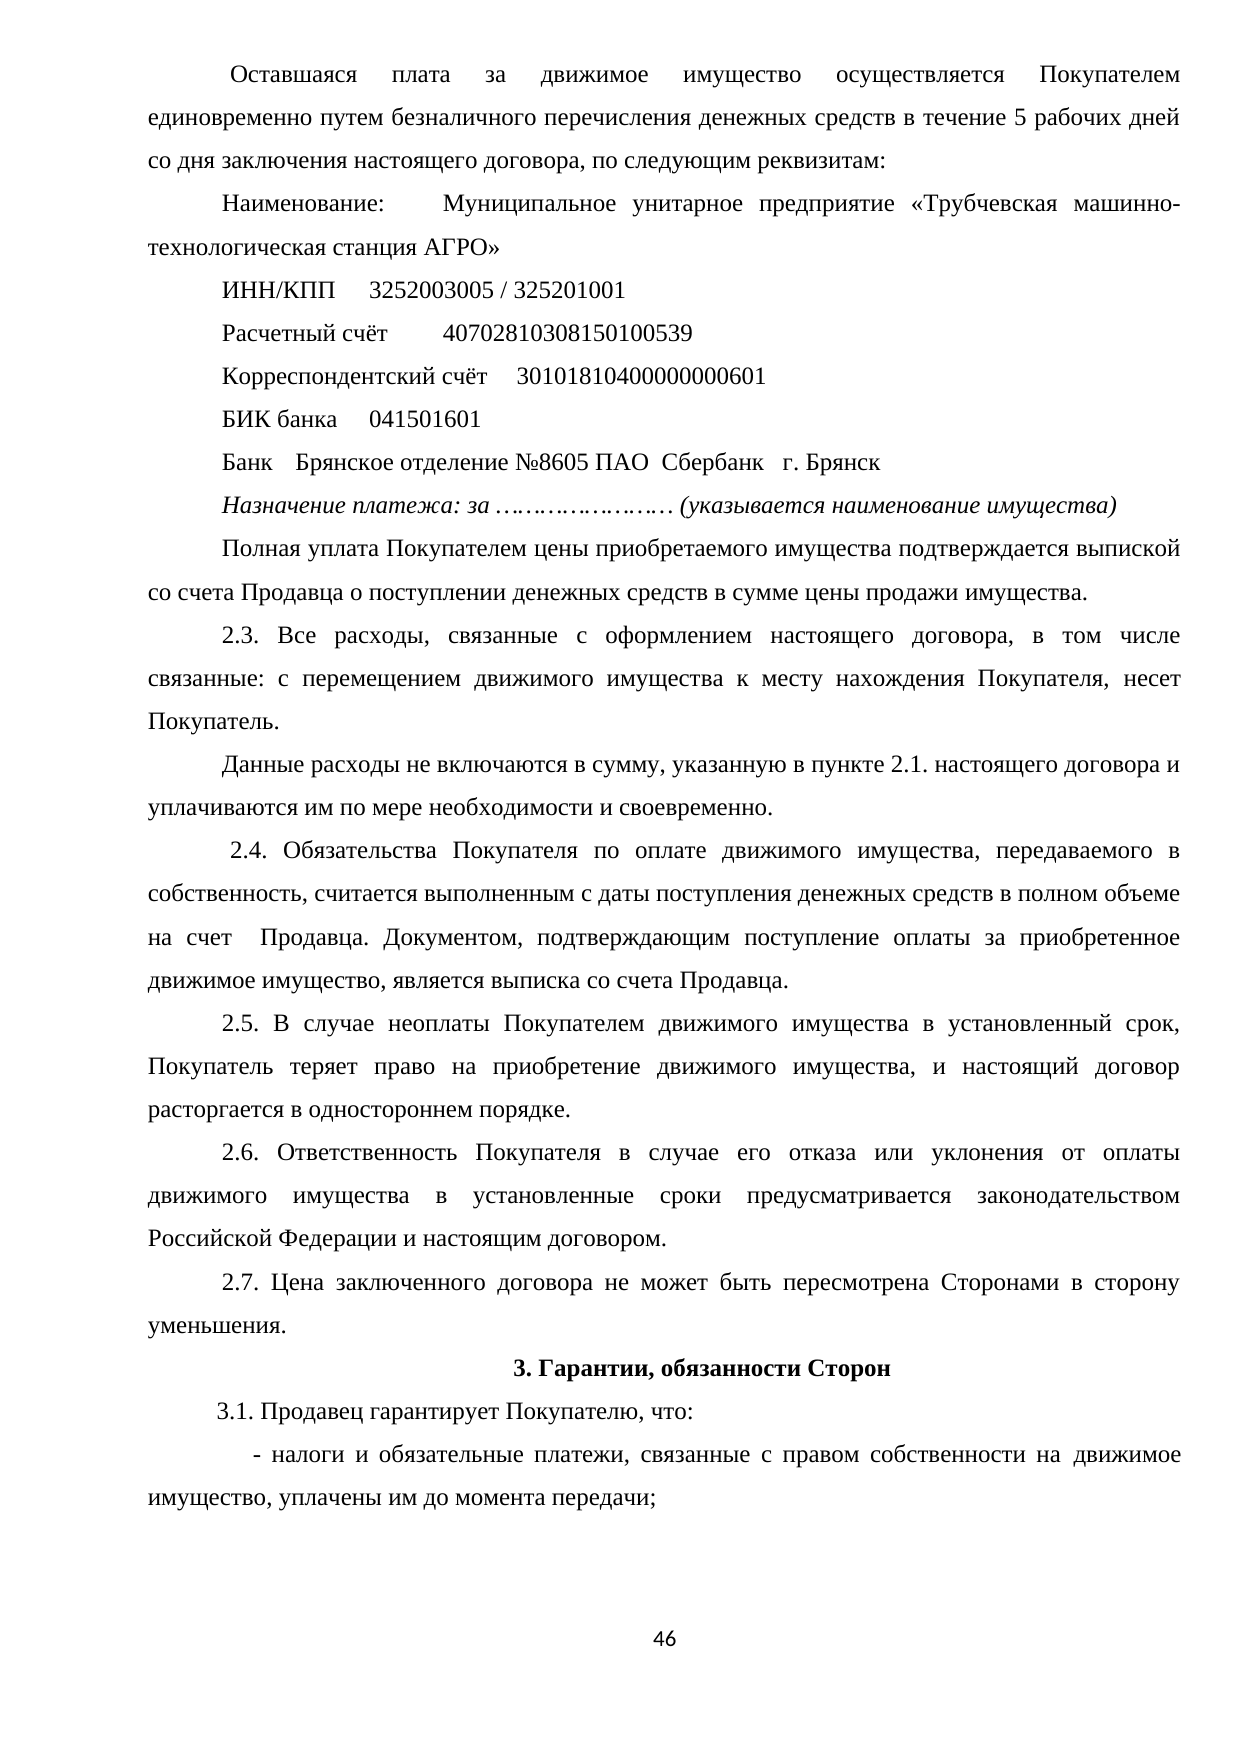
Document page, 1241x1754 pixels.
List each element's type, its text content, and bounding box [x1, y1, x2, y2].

text Оставшаяся плата за движимое имущество осуществляется Покупателем единовременно путем безналичного перечисления денежных средств в течение 5 рабочих дней со дня заключения настоящего договора, по следующим реквизитам: [148, 59, 1181, 174]
text Полная уплата Покупателем цены приобретаемого имущества подтверждается выпиской со счета Продавца о поступлении денежных средств в сумме цены продажи имущества. [148, 533, 1181, 605]
text 3.1. Продавец гарантирует Покупателю, что: [148, 1396, 1181, 1425]
list 2.3. Все расходы, связанные с оформлением настоящего договора, в том числе связанные: с перемещением движимого имущества к месту нахождения Покупателя, несет Покупатель. [148, 620, 1181, 735]
text 3. Гарантии, обязанности Сторон [148, 1353, 1181, 1382]
text Корреспондентский счёт 30101810400000000601 [148, 361, 1181, 390]
text Банк Брянское отделение №8605 ПАО Сбербанк г. Брянск [148, 447, 1181, 476]
text Назначение платежа: за …………………… (указывается наименование имущества) [148, 490, 1181, 519]
text Наименование: Муниципальное унитарное предприятие «Трубчевская машинно-технологическая станция АГРО» [148, 188, 1181, 260]
text Расчетный счёт 40702810308150100539 [148, 318, 1181, 347]
list Данные расходы не включаются в сумму, указанную в пункте 2.1. настоящего договора и уплачиваются им по мере необходимости и своевременно. [148, 749, 1181, 821]
text 2.4. Обязательства Покупателя по оплате движимого имущества, передаваемого в собственность, считается выполненным с даты поступления денежных средств в полном объеме на счет Продавца. Документом, подтверждающим поступление оплаты за приобретенное движимое имущество, является выписка со счета Продавца. [148, 835, 1181, 993]
text ИНН/КПП 3252003005 / 325201001 [148, 275, 1181, 303]
text - налоги и обязательные платежи, связанные с правом собственности на движимое имущество, уплачены им до момента передачи; [148, 1439, 1181, 1511]
text 2.7. Цена заключенного договора не может быть пересмотрена Сторонами в сторону уменьшения. [148, 1267, 1181, 1338]
text 2.6. Ответственность Покупателя в случае его отказа или уклонения от оплаты движимого имущества в установленные сроки предусматривается законодательством Российской Федерации и настоящим договором. [148, 1137, 1181, 1252]
text 2.5. В случае неоплаты Покупателем движимого имущества в установленный срок, Покупатель теряет право на приобретение движимого имущества, и настоящий договор расторгается в одностороннем порядке. [148, 1008, 1181, 1123]
text БИК банка 041501601 [148, 404, 1181, 433]
